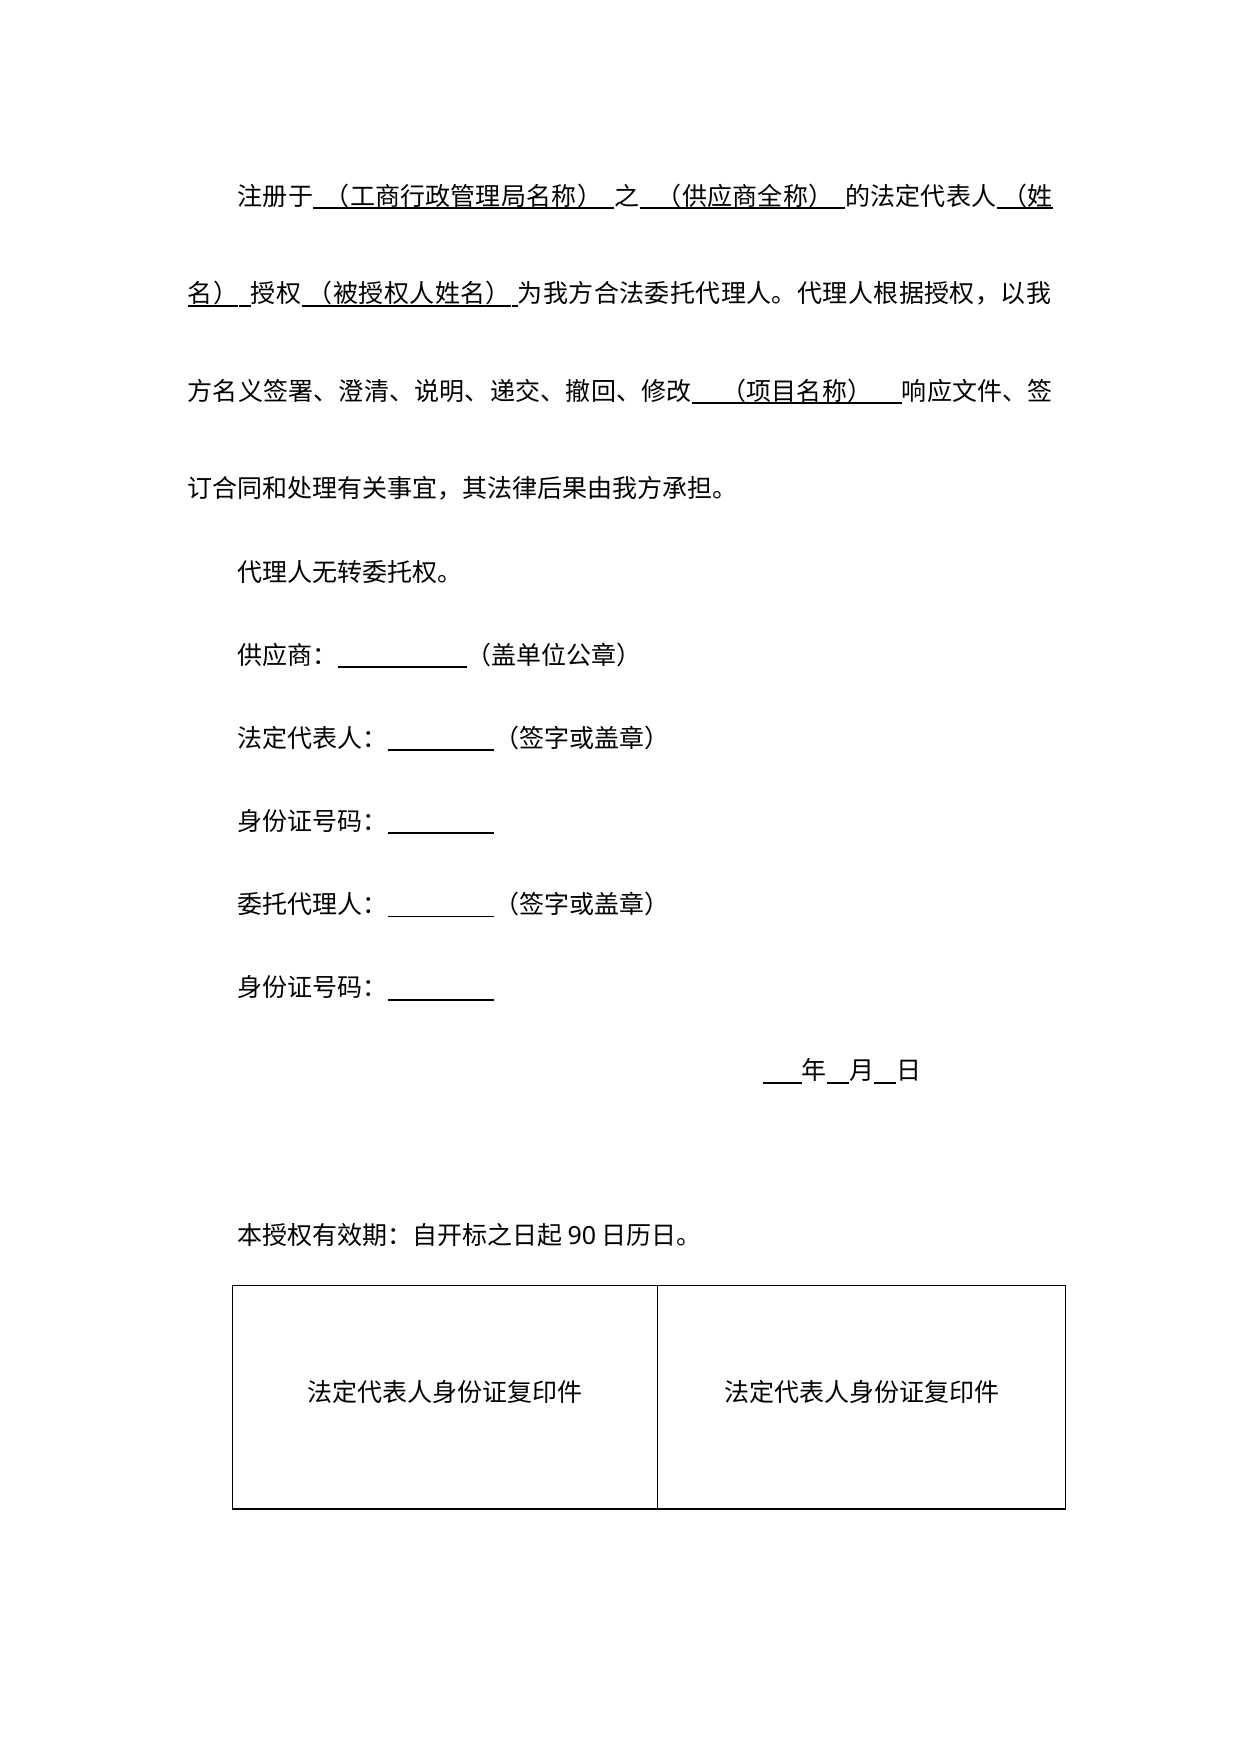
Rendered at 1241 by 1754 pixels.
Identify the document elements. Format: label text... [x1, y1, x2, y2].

text 法定代表人： （签字或盖章） [187, 704, 1053, 769]
text 代理人无转委托权。 [187, 538, 1053, 603]
table_header 法定代表人身份证复印件 [658, 1286, 1065, 1508]
table_header 法定代表人身份证复印件 [233, 1286, 657, 1508]
text 委托代理人： （签字或盖章） [187, 870, 1053, 935]
text 年 月 日 [187, 1036, 1053, 1101]
text 供应商： （盖单位公章） [187, 621, 1053, 686]
text 身份证号码： [187, 953, 1053, 1018]
text 身份证号码： [187, 787, 1053, 852]
text 注册于 （工商行政管理局名称） 之 （供应商全称） 的法定代表人 （姓名） 授权 （被授权人姓名） 为我方合法委托代理人。代理人根据授权，以我方名义签署、澄清、说明、递交、撤回、修改 （项目名称） 响应文件、签订合同和处理有关事宜，其法律后果由我方承担。 [187, 162, 1053, 519]
text 本授权有效期：自开标之日起90日历日。 [187, 1201, 1053, 1266]
